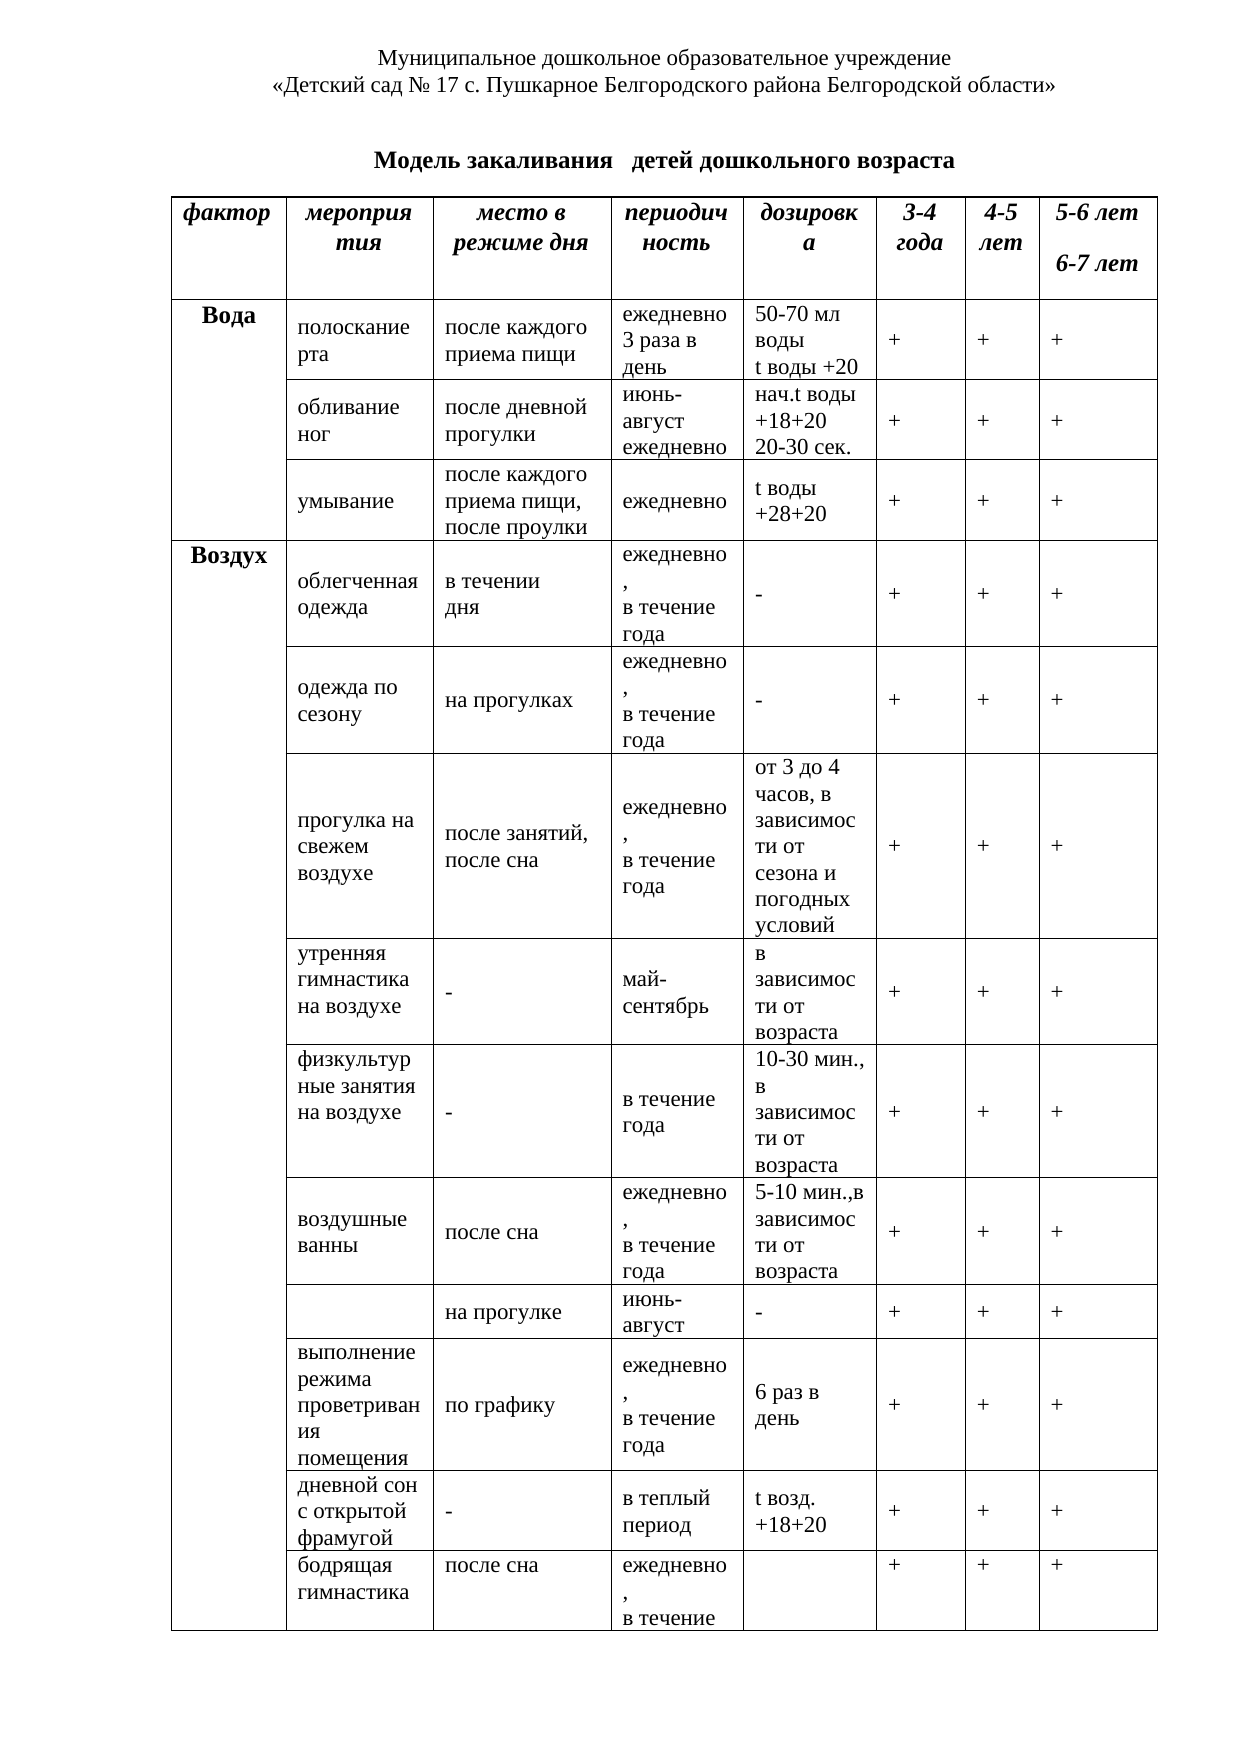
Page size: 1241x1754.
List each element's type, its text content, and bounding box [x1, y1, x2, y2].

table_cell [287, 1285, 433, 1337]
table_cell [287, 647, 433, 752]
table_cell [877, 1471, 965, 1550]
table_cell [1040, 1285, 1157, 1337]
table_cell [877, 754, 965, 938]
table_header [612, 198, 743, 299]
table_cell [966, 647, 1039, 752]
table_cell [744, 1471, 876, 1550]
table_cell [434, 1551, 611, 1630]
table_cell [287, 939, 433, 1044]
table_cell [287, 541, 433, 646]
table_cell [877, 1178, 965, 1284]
text Модель закаливания детей дошкольного возраста [177, 145, 1152, 174]
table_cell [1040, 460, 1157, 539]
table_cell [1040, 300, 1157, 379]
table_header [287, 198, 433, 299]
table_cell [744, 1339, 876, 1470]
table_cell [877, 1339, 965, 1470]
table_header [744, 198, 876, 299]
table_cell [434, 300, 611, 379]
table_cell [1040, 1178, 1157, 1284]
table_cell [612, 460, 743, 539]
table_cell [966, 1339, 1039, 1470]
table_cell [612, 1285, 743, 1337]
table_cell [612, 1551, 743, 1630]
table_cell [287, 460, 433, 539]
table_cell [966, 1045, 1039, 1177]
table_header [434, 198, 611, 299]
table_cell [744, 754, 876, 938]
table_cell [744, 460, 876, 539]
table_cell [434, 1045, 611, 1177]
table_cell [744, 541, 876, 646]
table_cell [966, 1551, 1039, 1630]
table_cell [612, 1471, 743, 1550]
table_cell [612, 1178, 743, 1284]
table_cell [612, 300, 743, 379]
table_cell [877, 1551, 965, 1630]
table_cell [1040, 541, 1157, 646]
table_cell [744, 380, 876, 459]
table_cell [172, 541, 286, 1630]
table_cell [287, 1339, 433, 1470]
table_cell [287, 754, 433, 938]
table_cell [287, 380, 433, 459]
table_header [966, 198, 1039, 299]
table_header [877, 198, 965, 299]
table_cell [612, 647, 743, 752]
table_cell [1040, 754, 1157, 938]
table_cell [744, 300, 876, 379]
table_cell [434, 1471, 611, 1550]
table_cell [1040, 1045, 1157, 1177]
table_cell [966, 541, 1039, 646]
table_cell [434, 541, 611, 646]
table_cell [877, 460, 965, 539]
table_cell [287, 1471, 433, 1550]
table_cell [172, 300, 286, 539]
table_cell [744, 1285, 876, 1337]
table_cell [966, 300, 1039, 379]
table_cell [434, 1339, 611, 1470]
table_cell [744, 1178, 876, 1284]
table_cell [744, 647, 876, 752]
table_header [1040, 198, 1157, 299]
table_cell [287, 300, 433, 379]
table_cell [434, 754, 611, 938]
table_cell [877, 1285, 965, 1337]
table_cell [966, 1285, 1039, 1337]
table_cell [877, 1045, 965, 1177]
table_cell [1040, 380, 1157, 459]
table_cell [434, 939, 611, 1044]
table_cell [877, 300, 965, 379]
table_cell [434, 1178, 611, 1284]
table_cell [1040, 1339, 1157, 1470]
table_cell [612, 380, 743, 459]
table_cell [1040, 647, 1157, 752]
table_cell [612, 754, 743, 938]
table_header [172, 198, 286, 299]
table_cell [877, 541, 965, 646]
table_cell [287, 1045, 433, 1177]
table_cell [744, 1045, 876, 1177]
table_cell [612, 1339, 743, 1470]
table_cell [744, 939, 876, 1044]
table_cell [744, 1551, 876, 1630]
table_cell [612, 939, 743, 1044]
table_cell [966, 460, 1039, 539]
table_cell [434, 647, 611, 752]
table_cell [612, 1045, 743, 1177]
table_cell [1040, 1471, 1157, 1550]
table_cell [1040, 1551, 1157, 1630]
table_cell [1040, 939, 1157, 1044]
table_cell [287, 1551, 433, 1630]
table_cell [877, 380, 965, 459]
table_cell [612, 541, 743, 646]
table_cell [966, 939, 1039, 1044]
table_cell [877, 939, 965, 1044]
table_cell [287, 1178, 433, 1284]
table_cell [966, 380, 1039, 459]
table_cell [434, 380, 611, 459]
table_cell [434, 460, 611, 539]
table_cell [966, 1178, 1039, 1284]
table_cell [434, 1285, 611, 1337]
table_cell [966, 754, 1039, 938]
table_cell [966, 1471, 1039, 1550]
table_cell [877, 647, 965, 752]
